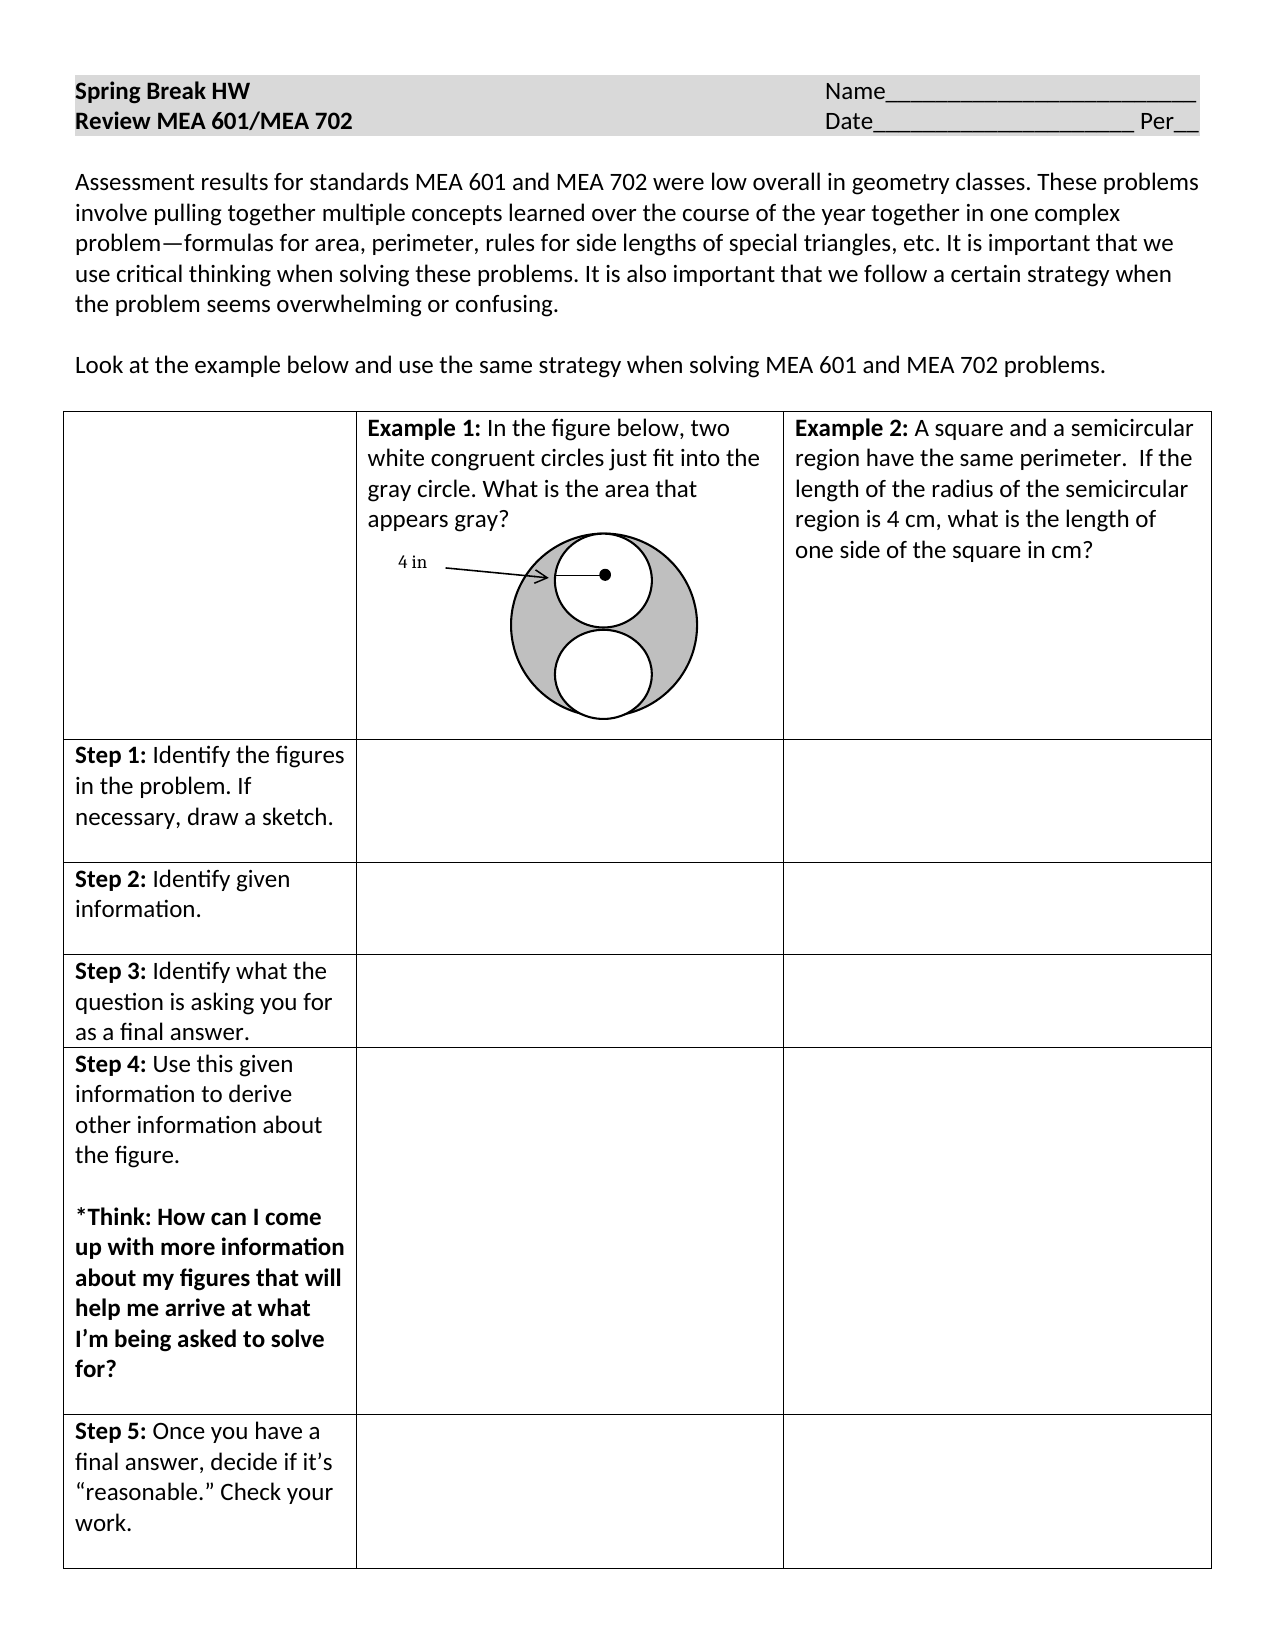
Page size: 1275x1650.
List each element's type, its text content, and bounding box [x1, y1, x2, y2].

table_cell Step 3: Identify what the question is asking you for as a final answer. [64, 955, 356, 1047]
table_cell [357, 1048, 783, 1414]
text Review MEA 601/MEA 702 Date_____________________ Per__ [75, 106, 1200, 136]
table_cell Step 2: Identify given information. [64, 863, 356, 954]
table_cell [357, 863, 783, 954]
table_header Example 2: A square and a semicircular region have the same perimeter. If the length of the radius of the semicircular region is 4 cm, what is the length of one side of the square in cm? [784, 412, 1211, 739]
table_cell [784, 740, 1211, 862]
text Look at the example below and use the same strategy when solving MEA 601 and MEA 702 problems. [75, 350, 1200, 380]
table_cell [784, 955, 1211, 1047]
text Assessment results for standards MEA 601 and MEA 702 were low overall in geometry classes. These problems involve pulling together multiple concepts learned over the course of the year together in one complex problem—formulas for area, perimeter, rules for side lengths of special triangles, etc. It is important that we use critical thinking when solving these problems. It is also important that we follow a certain strategy when the problem seems overwhelming or confusing. [75, 167, 1200, 319]
table_cell [357, 740, 783, 862]
table_header Example 1: In the figure below, two white congruent circles just fit into the gray circle. What is the area that appears gray? [357, 412, 783, 739]
table_cell Step 4: Use this given information to derive other information about the figure. *Think: How can I come up with more information about my figures that will help me arrive at what I’m being asked to solve for? [64, 1048, 356, 1414]
table_cell Step 5: Once you have a final answer, decide if it’s “reasonable.” Check your work. [64, 1415, 356, 1568]
table_cell [784, 1048, 1211, 1414]
table_cell [784, 863, 1211, 954]
table_cell [357, 955, 783, 1047]
table_cell Step 1: Identify the figures in the problem. If necessary, draw a sketch. [64, 740, 356, 862]
text Spring Break HW Name_________________________ [75, 75, 1200, 106]
table_cell [357, 1415, 783, 1568]
table_header [64, 412, 356, 739]
table_cell [784, 1415, 1211, 1568]
